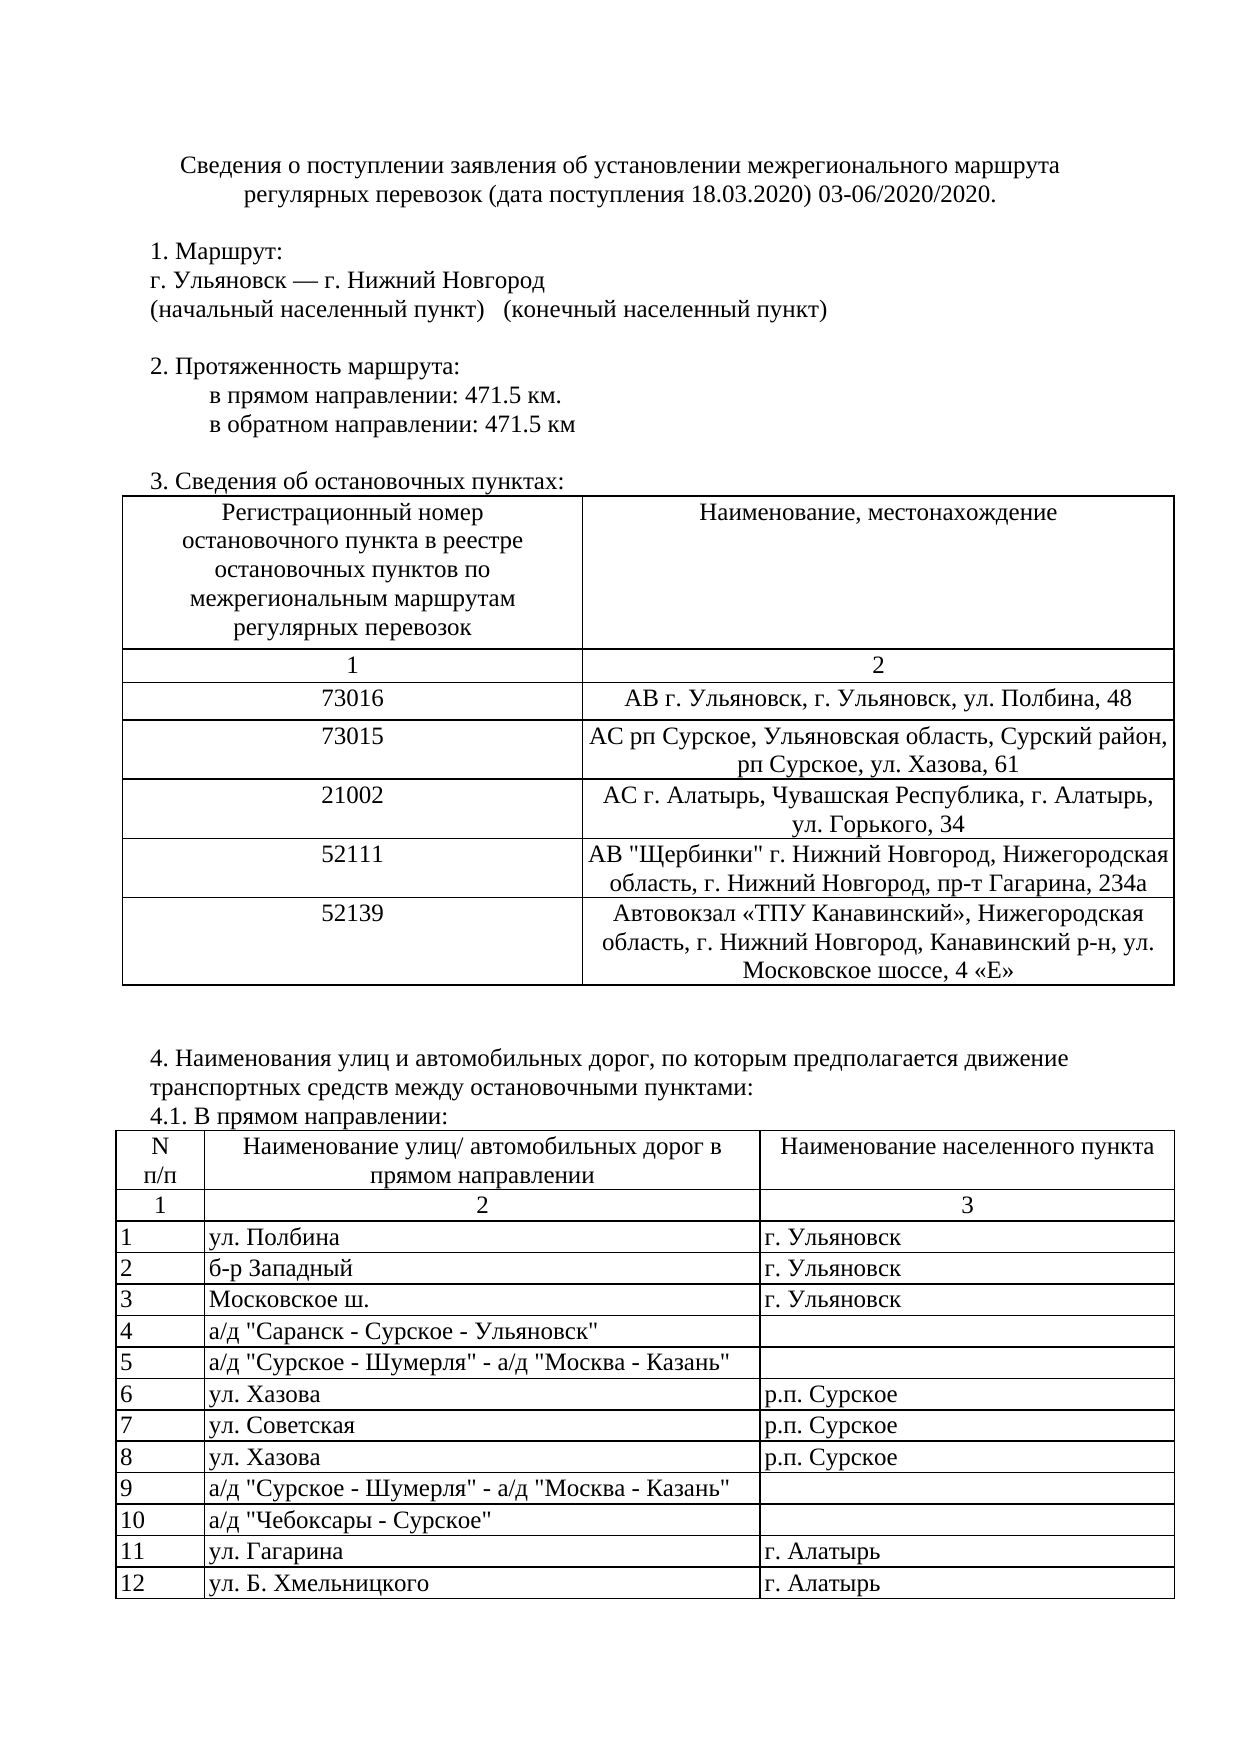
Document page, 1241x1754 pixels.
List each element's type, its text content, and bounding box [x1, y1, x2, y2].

table_cell Московское ш. [205, 1285, 759, 1314]
table_cell 2 [117, 1253, 204, 1283]
table_cell р.п. Сурское [761, 1379, 1174, 1409]
table_cell 2 [205, 1190, 759, 1220]
table_cell 7 [117, 1411, 204, 1440]
table_cell ул. Хазова [205, 1442, 759, 1472]
table_header N п/п [117, 1131, 204, 1189]
table_cell ул. Хазова [205, 1379, 759, 1409]
text 1. Маршрут: [150, 236, 1090, 265]
table_cell АС рп Сурское, Ульяновская область, Сурский район, рп Сурское, ул. Хазова, 61 [583, 721, 1173, 778]
table_cell 1 [117, 1222, 204, 1252]
table_cell г. Ульяновск [761, 1253, 1174, 1283]
table_cell [761, 1505, 1174, 1535]
table_cell 12 [117, 1568, 204, 1598]
text г. Ульяновск — г. Нижний Новгород [150, 265, 1090, 294]
table_cell АВ г. Ульяновск, г. Ульяновск, ул. Полбина, 48 [583, 683, 1173, 719]
table_cell 73015 [123, 721, 582, 778]
table_cell 3 [761, 1190, 1174, 1220]
text 3. Сведения об остановочных пунктах: [150, 466, 1090, 495]
table_cell 2 [583, 650, 1173, 681]
table_cell 1 [123, 650, 582, 681]
text 4.1. В прямом направлении: [150, 1101, 1090, 1129]
table_cell р.п. Сурское [761, 1442, 1174, 1472]
table_cell 3 [117, 1285, 204, 1314]
table_cell р.п. Сурское [761, 1411, 1174, 1440]
text (начальный населенный пункт) (конечный населенный пункт) [150, 294, 1090, 322]
table_cell а/д "Саранск - Сурское - Ульяновск" [205, 1316, 759, 1346]
table_cell а/д "Сурское - Шумерля" - а/д "Москва - Казань" [205, 1473, 759, 1503]
table_cell АС г. Алатырь, Чувашская Республика, г. Алатырь, ул. Горького, 34 [583, 780, 1173, 837]
table_cell 8 [117, 1442, 204, 1472]
table_cell Автовокзал «ТПУ Канавинский», Нижегородская область, г. Нижний Новгород, Канавинский р-н, ул. Московское шоссе, 4 «Е» [583, 898, 1173, 984]
table_cell 1 [117, 1190, 204, 1220]
text в обратном направлении: 471.5 км [150, 409, 1090, 437]
table_cell 5 [117, 1348, 204, 1377]
table_cell ул. Гагарина [205, 1536, 759, 1566]
table_header Наименование населенного пункта [761, 1131, 1174, 1189]
table_cell г. Ульяновск [761, 1222, 1174, 1252]
table_header Регистрационный номер остановочного пункта в реестре остановочных пунктов по межрегиональным маршрутам регулярных перевозок [123, 497, 582, 648]
table_cell ул. Б. Хмельницкого [205, 1568, 759, 1598]
table_cell 11 [117, 1536, 204, 1566]
table_cell ул. Полбина [205, 1222, 759, 1252]
table_cell б-р Западный [205, 1253, 759, 1283]
table_cell г. Алатырь [761, 1568, 1174, 1598]
text 4. Наименования улиц и автомобильных дорог, по которым предполагается движение транспортных средств между остановочными пунктами: [150, 1043, 1090, 1101]
table_cell а/д "Чебоксары - Сурское" [205, 1505, 759, 1535]
table_cell 10 [117, 1505, 204, 1535]
table_cell 52139 [123, 898, 582, 984]
table_header Наименование, местонахождение [583, 497, 1173, 648]
table_cell 21002 [123, 780, 582, 837]
table_cell г. Алатырь [761, 1536, 1174, 1566]
text 2. Протяженность маршрута: [150, 351, 1090, 380]
table_cell г. Ульяновск [761, 1285, 1174, 1314]
table_cell 4 [117, 1316, 204, 1346]
table_cell 6 [117, 1379, 204, 1409]
text в прямом направлении: 471.5 км. [150, 380, 1090, 409]
table_cell 52111 [123, 839, 582, 896]
table_cell ул. Советская [205, 1411, 759, 1440]
table_cell 9 [117, 1473, 204, 1503]
table_header Наименование улиц/ автомобильных дорог в прямом направлении [205, 1131, 759, 1189]
table_cell [761, 1316, 1174, 1346]
table_cell [761, 1473, 1174, 1503]
table_cell а/д "Сурское - Шумерля" - а/д "Москва - Казань" [205, 1348, 759, 1377]
table_cell [761, 1348, 1174, 1377]
table_cell АВ "Щербинки" г. Нижний Новгород, Нижегородская область, г. Нижний Новгород, пр-т Гагарина, 234а [583, 839, 1173, 896]
text Сведения о поступлении заявления об установлении межрегионального маршрута регулярных перевозок (дата поступления 18.03.2020) 03-06/2020/2020. [150, 150, 1090, 207]
table_cell 73016 [123, 683, 582, 719]
